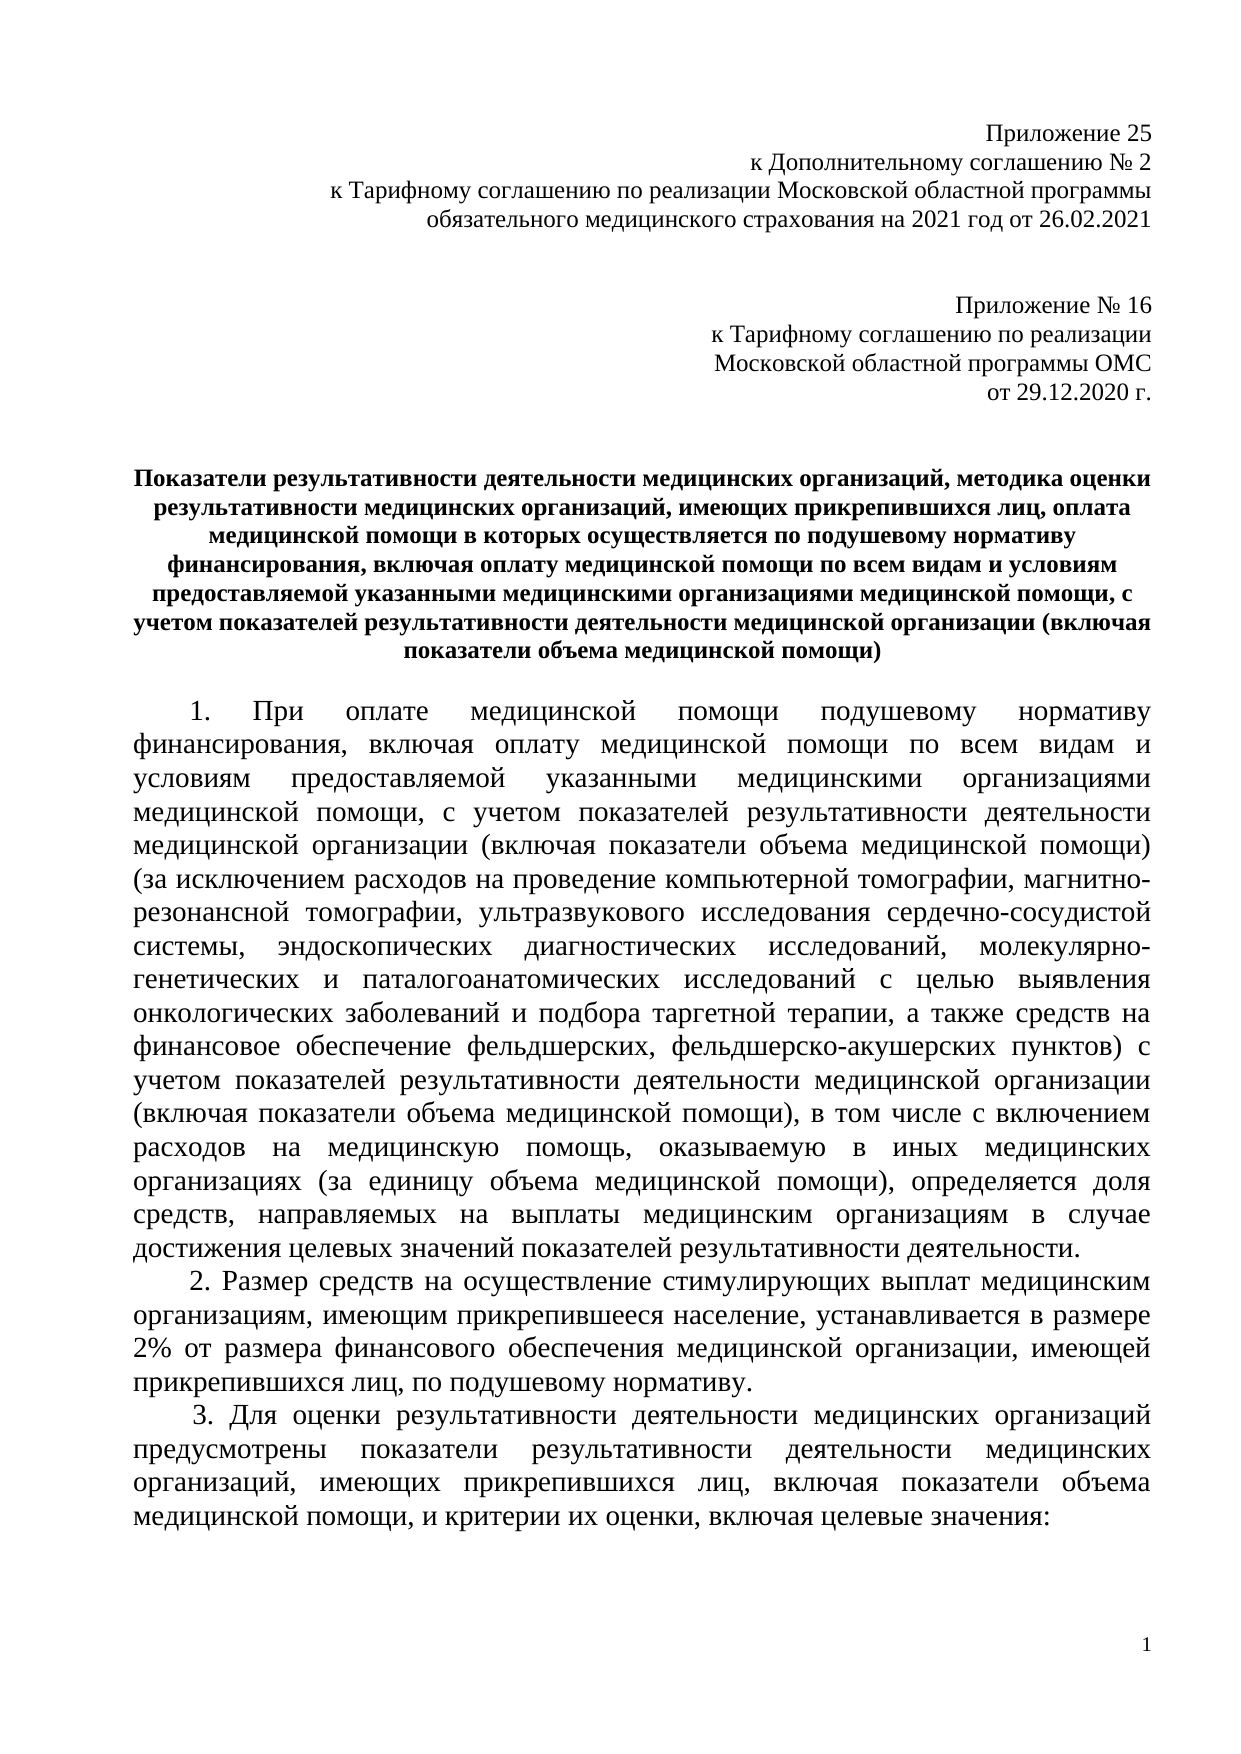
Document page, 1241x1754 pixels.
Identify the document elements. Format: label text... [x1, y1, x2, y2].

text от 29.12.2020 г. [133, 377, 1152, 406]
text к Дополнительному соглашению № 2 [133, 147, 1152, 176]
text 1. При оплате медицинской помощи подушевому нормативу финансирования, включая оплату медицинской помощи по всем видам и условиям предоставляемой указанными медицинскими организациями медицинской помощи, с учетом показателей результативности деятельности медицинской организации (включая показатели объема медицинской помощи) (за исключением расходов на проведение компьютерной томографии, магнитно-резонансной томографии, ультразвукового исследования сердечно-сосудистой системы, эндоскопических диагностических исследований, молекулярно-генетических и паталогоанатомических исследований с целью выявления онкологических заболеваний и подбора таргетной терапии, а также средств на финансовое обеспечение фельдшерских, фельдшерско-акушерских пунктов) с учетом показателей результативности деятельности медицинской организации (включая показатели объема медицинской помощи), в том числе с включением расходов на медицинскую помощь, оказываемую в иных медицинских организациях (за единицу объема медицинской помощи), определяется доля средств, направляемых на выплаты медицинским организациям в случае достижения целевых значений показателей результативности деятельности. [133, 693, 1152, 1263]
text 2. Размер средств на осуществление стимулирующих выплат медицинским организациям, имеющим прикрепившееся население, устанавливается в размере 2% от размера финансового обеспечения медицинской организации, имеющей прикрепившихся лиц, по подушевому нормативу. [133, 1263, 1152, 1397]
text 3. Для оценки результативности деятельности медицинских организаций предусмотрены показатели результативности деятельности медицинских организаций, имеющих прикрепившихся лиц, включая показатели объема медицинской помощи, и критерии их оценки, включая целевые значения: [133, 1397, 1152, 1532]
text Приложение № 16 [133, 291, 1152, 319]
text Показатели результативности деятельности медицинских организаций, методика оценки результативности медицинских организаций, имеющих прикрепившихся лиц, оплата медицинской помощи в которых осуществляется по подушевому нормативу финансирования, включая оплату медицинской помощи по всем видам и условиям предоставляемой указанными медицинскими организациями медицинской помощи, с учетом показателей результативности деятельности медицинской организации (включая показатели объема медицинской помощи) [133, 463, 1152, 664]
text Московской областной программы ОМС [133, 348, 1152, 377]
text Приложение 25 [133, 118, 1152, 147]
text к Тарифному соглашению по реализации Московской областной программы обязательного медицинского страхования на 2021 год от 26.02.2021 [133, 176, 1152, 233]
text к Тарифному соглашению по реализации [133, 319, 1152, 348]
